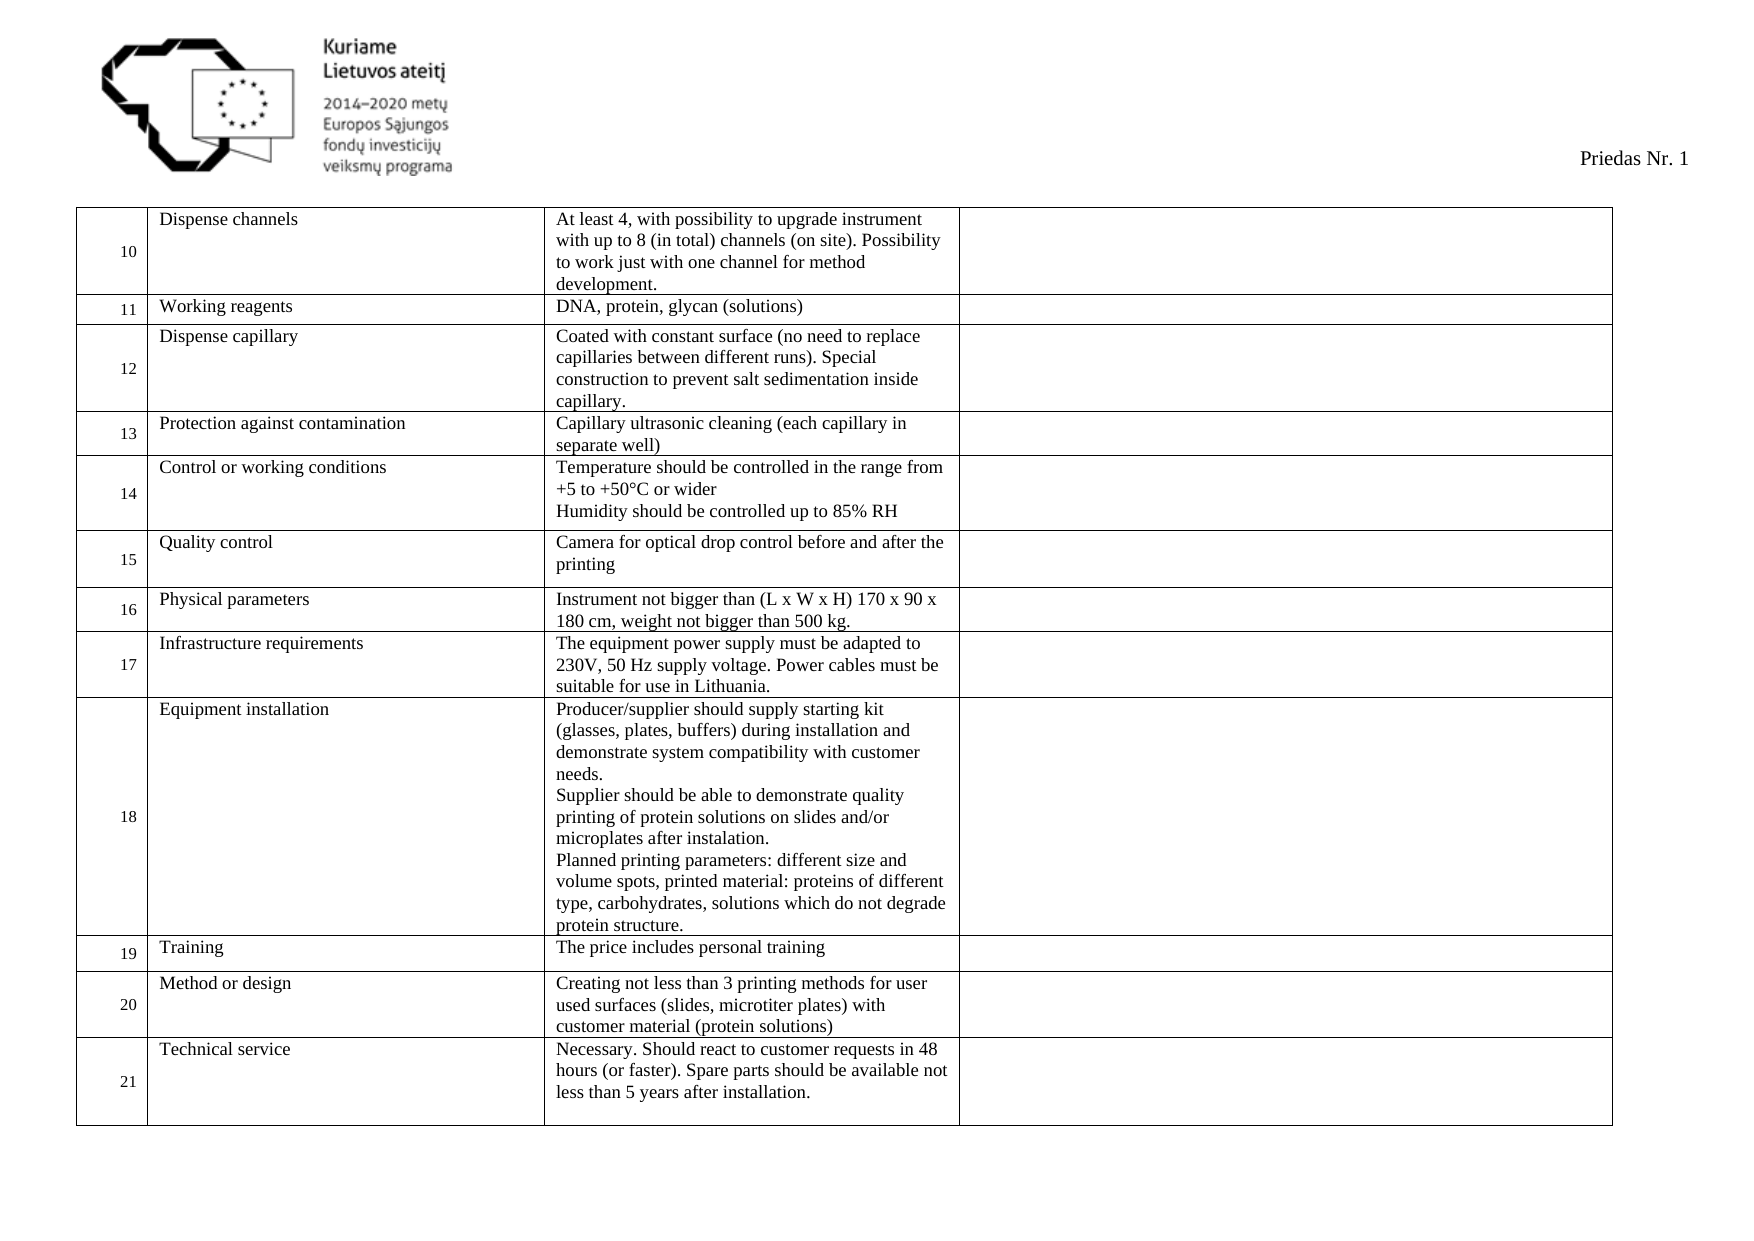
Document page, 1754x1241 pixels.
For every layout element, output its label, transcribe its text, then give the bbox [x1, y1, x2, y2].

table_cell Method or design [148, 972, 544, 1037]
table_cell Camera for optical drop control before and after the printing [545, 531, 959, 587]
table_cell At least 4, with possibility to upgrade instrument with up to 8 (in total) channels (on site). Possibility to work just with one channel for method development. [545, 208, 959, 294]
table_cell Control or working conditions [148, 456, 544, 530]
table_cell 15 [77, 531, 147, 587]
table_cell [960, 698, 1612, 935]
table_cell Necessary. Should react to customer requests in 48 hours (or faster). Spare parts should be available not less than 5 years after installation. [545, 1038, 959, 1125]
table_cell [960, 412, 1612, 455]
table_cell Creating not less than 3 printing methods for user used surfaces (slides, microtiter plates) with customer material (protein solutions) [545, 972, 959, 1037]
table_cell [960, 936, 1612, 971]
table_cell [960, 456, 1612, 530]
table_cell 19 [77, 936, 147, 971]
table_cell Working reagents [148, 295, 544, 324]
table_cell [960, 208, 1612, 294]
table_cell 18 [77, 698, 147, 935]
table_cell [960, 295, 1612, 324]
table_cell [960, 531, 1612, 587]
table_cell Quality control [148, 531, 544, 587]
table_cell [960, 632, 1612, 697]
table_cell Protection against contamination [148, 412, 544, 455]
table_cell 12 [77, 325, 147, 411]
table_cell Dispense capillary [148, 325, 544, 411]
table_cell Capillary ultrasonic cleaning (each capillary in separate well) [545, 412, 959, 455]
table_cell 13 [77, 412, 147, 455]
table_cell DNA, protein, glycan (solutions) [545, 295, 959, 324]
table_cell The price includes personal training [545, 936, 959, 971]
table_cell Infrastructure requirements [148, 632, 544, 697]
table_cell Physical parameters [148, 588, 544, 631]
table_cell Instrument not bigger than (L x W x H) 170 x 90 x 180 cm, weight not bigger than 500 kg. [545, 588, 959, 631]
table_cell Producer/supplier should supply starting kit (glasses, plates, buffers) during installation and demonstrate system compatibility with customer needs. Supplier should be able to demonstrate quality printing of protein solutions on slides and/or microplates after instalation. Planned printing parameters: different size and volume spots, printed material: proteins of different type, carbohydrates, solutions which do not degrade protein structure. [545, 698, 959, 935]
picture [44, 37, 510, 176]
table_cell [960, 1038, 1612, 1125]
table_cell 14 [77, 456, 147, 530]
table_cell 20 [77, 972, 147, 1037]
table_cell Temperature should be controlled in the range from +5 to +50°C or wider Humidity should be controlled up to 85% RH [545, 456, 959, 530]
table_cell [960, 972, 1612, 1037]
table_cell 10 [77, 208, 147, 294]
table_cell [960, 588, 1612, 631]
table_cell 17 [77, 632, 147, 697]
table_cell Technical service [148, 1038, 544, 1125]
table_cell Dispense channels [148, 208, 544, 294]
table_cell Training [148, 936, 544, 971]
table_cell 11 [77, 295, 147, 324]
table_cell Coated with constant surface (no need to replace capillaries between different runs). Special construction to prevent salt sedimentation inside capillary. [545, 325, 959, 411]
table_cell The equipment power supply must be adapted to 230V, 50 Hz supply voltage. Power cables must be suitable for use in Lithuania. [545, 632, 959, 697]
table_cell 16 [77, 588, 147, 631]
table_cell 21 [77, 1038, 147, 1125]
table_cell [960, 325, 1612, 411]
table_cell Equipment installation [148, 698, 544, 935]
